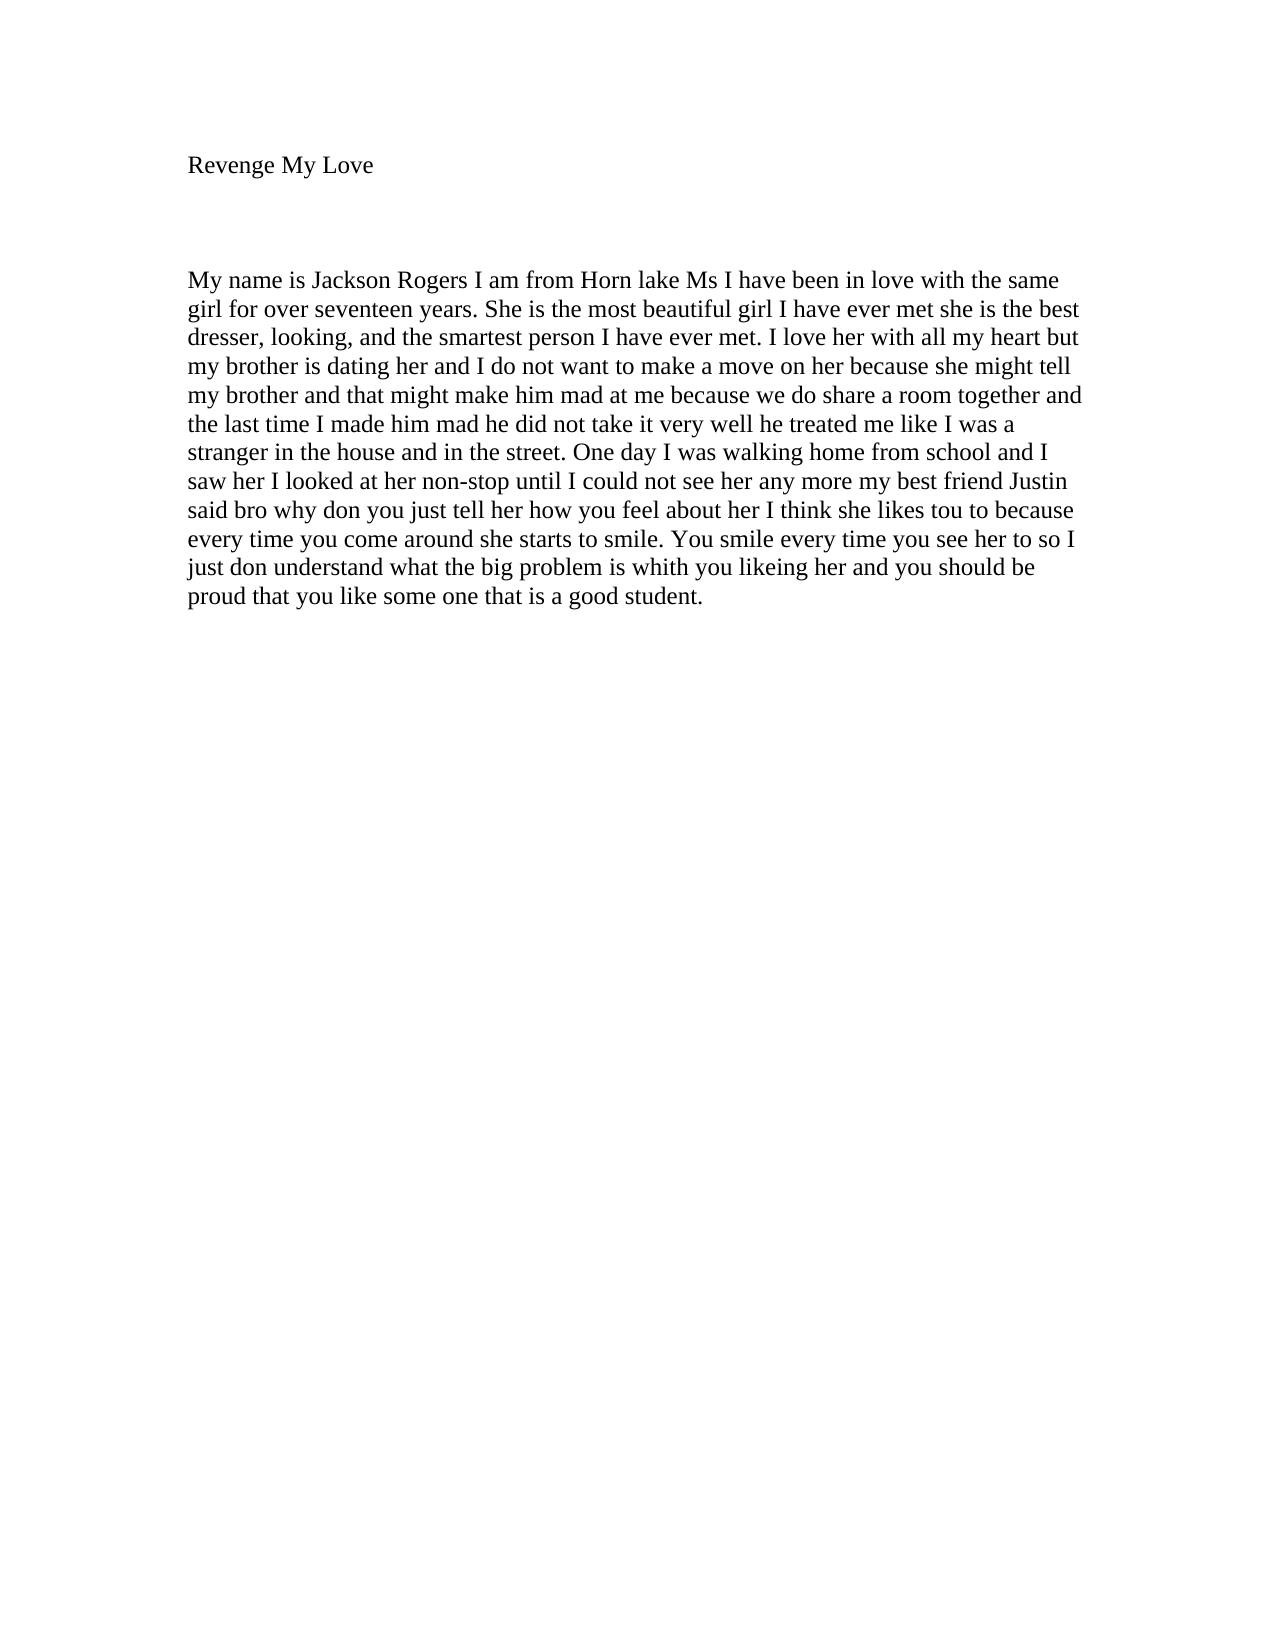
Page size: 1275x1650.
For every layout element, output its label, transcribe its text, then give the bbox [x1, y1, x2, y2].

text My name is Jackson Rogers I am from Horn lake Ms I have been in love with the same girl for over seventeen years. She is the most beautiful girl I have ever met she is the best dresser, looking, and the smartest person I have ever met. I love her with all my heart but my brother is dating her and I do not want to make a move on her because she might tell my brother and that might make him mad at me because we do share a room together and the last time I made him mad he did not take it very well he treated me like I was a stranger in the house and in the street. One day I was walking home from school and I saw her I looked at her non-stop until I could not see her any more my best friend Justin said bro why don you just tell her how you feel about her I think she likes tou to because every time you come around she starts to smile. You smile every time you see her to so I just don understand what the big problem is whith you likeing her and you should be proud that you like some one that is a good student. [187, 265, 1087, 610]
text Revenge My Love [187, 150, 1087, 179]
